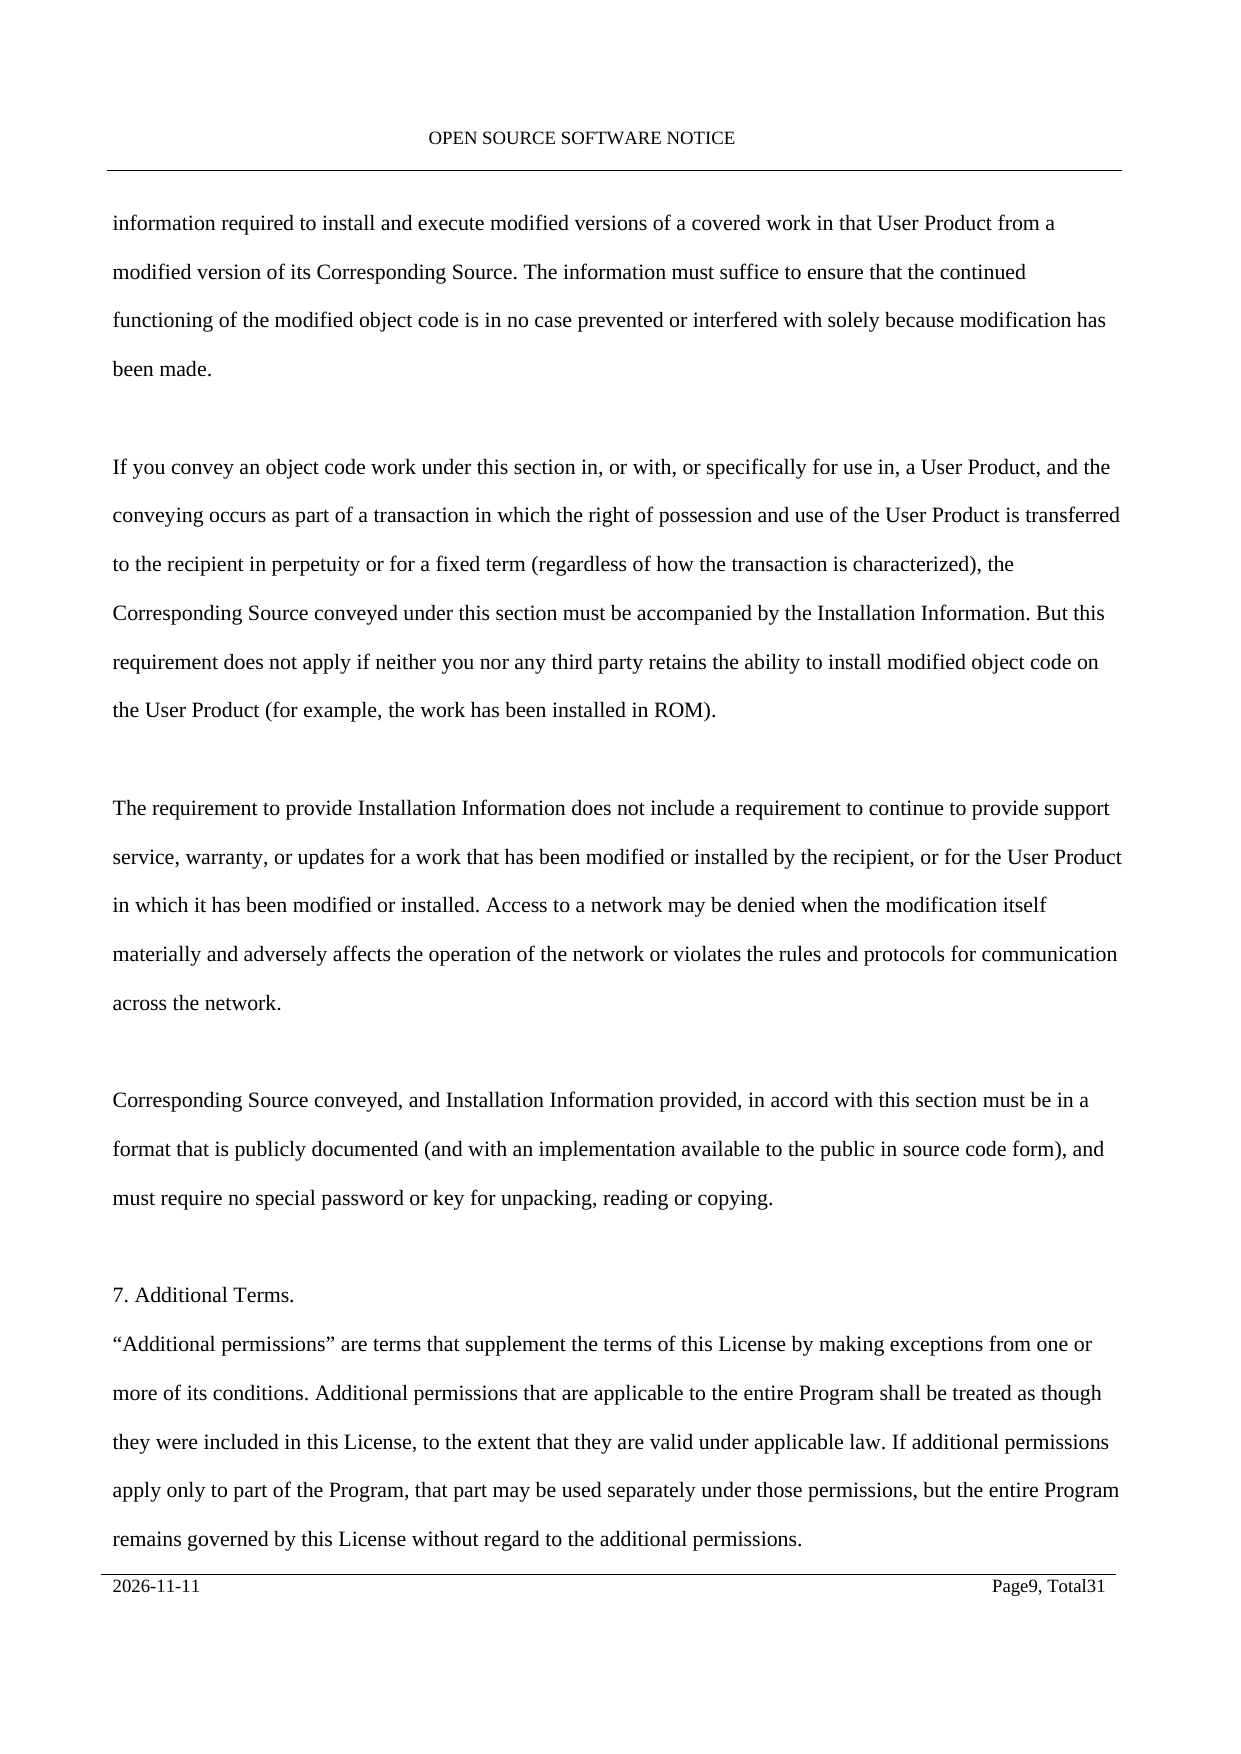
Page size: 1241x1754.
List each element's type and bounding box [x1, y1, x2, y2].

text [112, 206, 1128, 1555]
